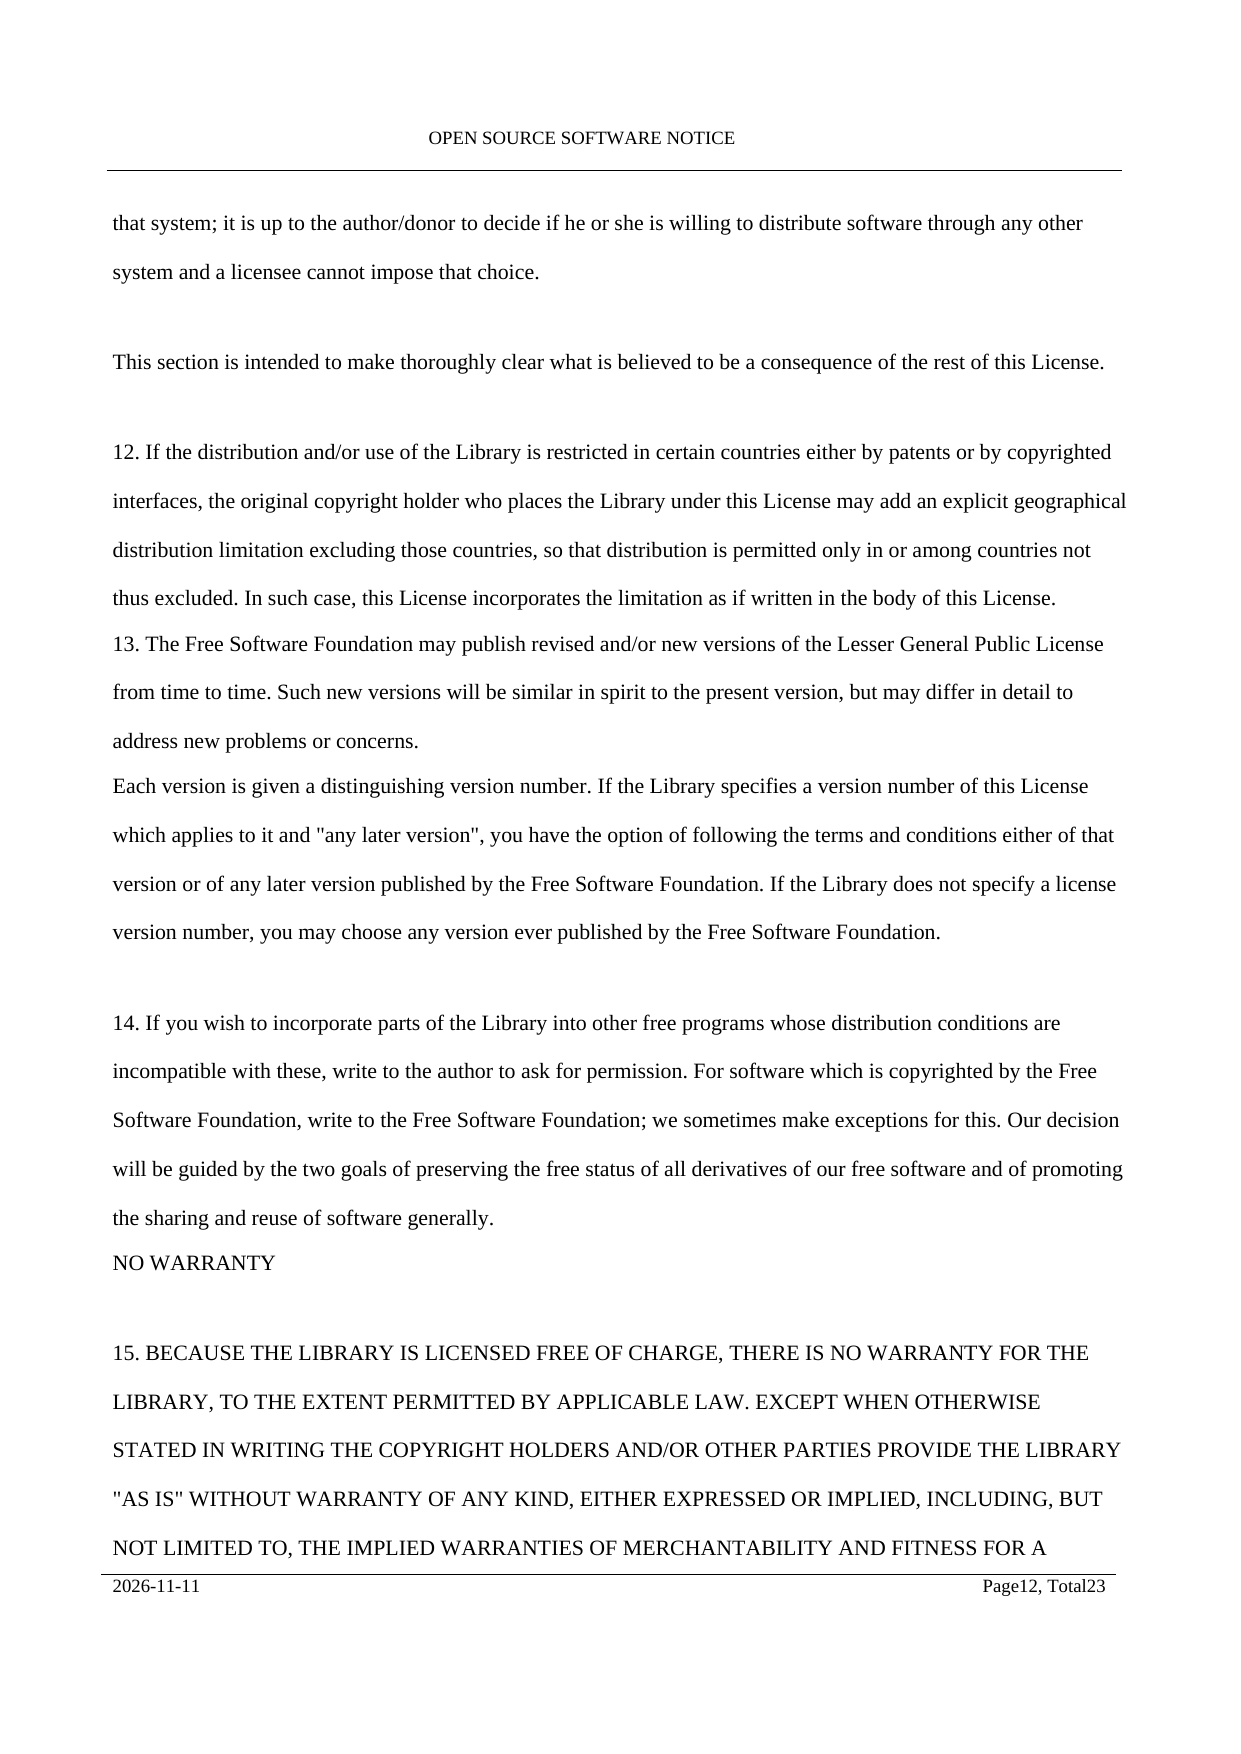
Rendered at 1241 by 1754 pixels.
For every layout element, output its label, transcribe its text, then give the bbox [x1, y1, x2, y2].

text This section is intended to make thoroughly clear what is believed to be a consequence of the rest of this License. [112, 345, 1128, 378]
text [112, 206, 1128, 288]
text NO WARRANTY [112, 1246, 1128, 1278]
text Each version is given a distinguishing version number. If the Library specifies a version number of this License which applies to it and "any later version", you have the option of following the terms and conditions either of that version or of any later version published by the Free Software Foundation. If the Library does not specify a license version number, you may choose any version ever published by the Free Software Foundation. [112, 769, 1128, 948]
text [112, 1336, 1128, 1564]
text 12. If the distribution and/or use of the Library is restricted in certain countries either by patents or by copyrighted interfaces, the original copyright holder who places the Library under this License may add an explicit geographical distribution limitation excluding those countries, so that distribution is permitted only in or among countries not thus excluded. In such case, this License incorporates the limitation as if written in the body of this License. [112, 436, 1128, 614]
text 13. The Free Software Foundation may publish revised and/or new versions of the Lesser General Public License from time to time. Such new versions will be similar in spirit to the present version, but may differ in detail to address new problems or concerns. [112, 627, 1128, 757]
text 14. If you wish to incorporate parts of the Library into other free programs whose distribution conditions are incompatible with these, write to the author to ask for permission. For software which is copyrighted by the Free Software Foundation, write to the Free Software Foundation; we sometimes make exceptions for this. Our decision will be guided by the two goals of preserving the free status of all derivatives of our free software and of promoting the sharing and reuse of software generally. [112, 1006, 1128, 1233]
